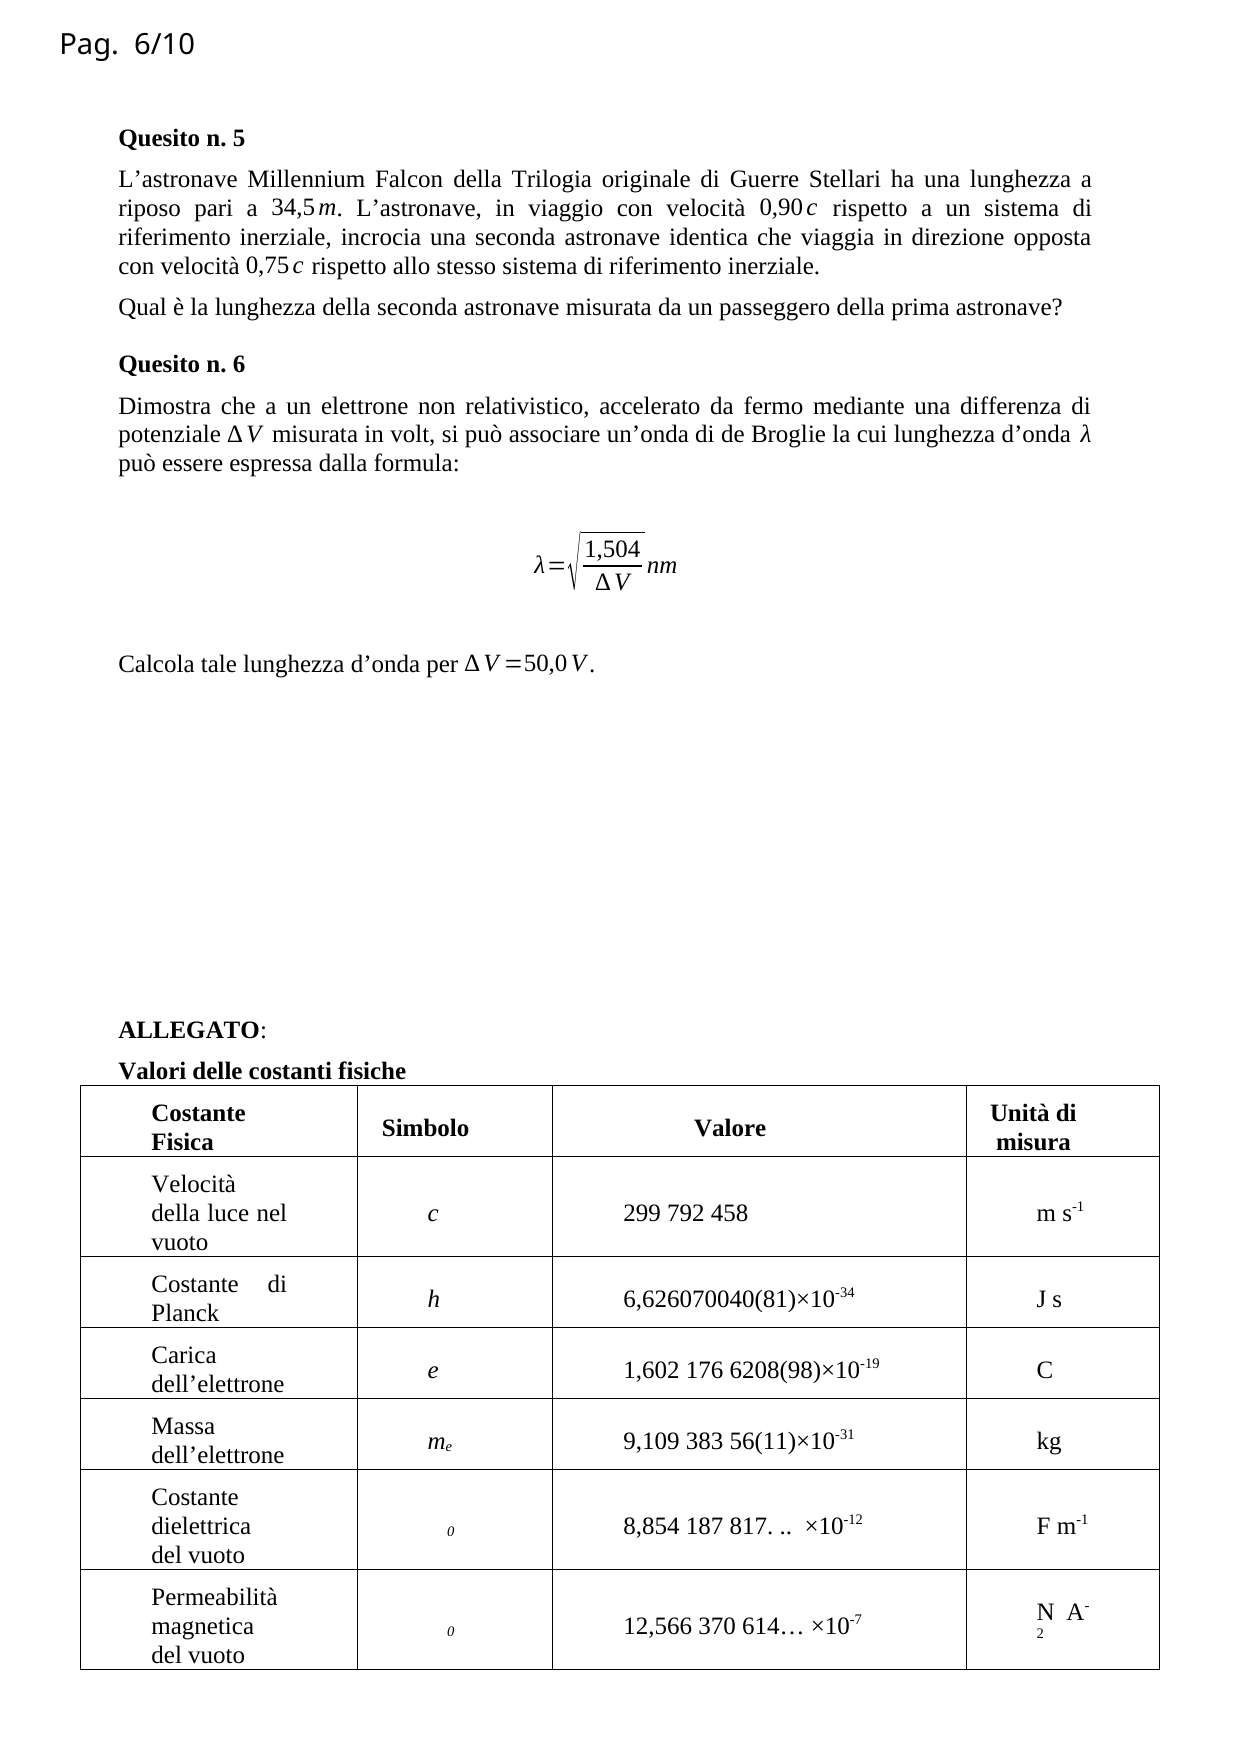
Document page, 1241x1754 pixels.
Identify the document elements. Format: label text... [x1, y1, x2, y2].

table_header Costante Fisica [81, 1086, 357, 1156]
table_cell J s [967, 1257, 1159, 1327]
text Dimostra che a un elettrone non relativistico, accelerato da fermo mediante una differenza di potenziale misurata in volt, si può associare un’onda di de Broglie la cui lunghezza d’onda può essere espressa dalla formula: [118, 391, 1092, 477]
table_header Unità di misura [967, 1086, 1159, 1156]
table_cell 299 792 458 [553, 1157, 966, 1256]
table_cell Velocità della luce nel vuoto [81, 1157, 357, 1256]
table_cell 8,854 187 817. .. ×10-12 [553, 1470, 966, 1569]
table_cell m s-1 [967, 1157, 1159, 1256]
text Valori delle costanti fisiche [118, 1056, 1122, 1085]
table_cell Costante dielettrica del vuoto [81, 1470, 357, 1569]
text Calcola tale lunghezza d’onda per . [118, 649, 1092, 677]
text ALLEGATO: [118, 1015, 1122, 1044]
table_cell 0 [358, 1570, 552, 1668]
table_cell h [358, 1257, 552, 1327]
table_cell 9,109 383 56(11)×10-31 [553, 1399, 966, 1469]
table_cell kg [967, 1399, 1159, 1469]
table_cell 6,626070040(81)×10-34 [553, 1257, 966, 1327]
text Quesito n. 6 [118, 349, 1093, 378]
table_cell 0 [358, 1470, 552, 1569]
table_cell Costante di Planck [81, 1257, 357, 1327]
table_cell 12,566 370 614… ×10-7 [553, 1570, 966, 1668]
table_cell Permeabilità magnetica del vuoto [81, 1570, 357, 1668]
table_cell N A-2 [967, 1570, 1159, 1668]
table_cell me [358, 1399, 552, 1469]
text Qual è la lunghezza della seconda astronave misurata da un passeggero della prima astronave? [118, 292, 1092, 321]
table_header Simbolo [358, 1086, 552, 1156]
table_cell F m-1 [967, 1470, 1159, 1569]
text L’astronave Millennium Falcon della Trilogia originale di Guerre Stellari ha una lunghezza a riposo pari a . L’astronave, in viaggio con velocità rispetto a un sistema di riferimento inerziale, incrocia una seconda astronave identica che viaggia in direzione opposta con velocità rispetto allo stesso sistema di riferimento inerziale. [118, 164, 1092, 279]
table_cell C [967, 1328, 1159, 1398]
table_cell c [358, 1157, 552, 1256]
table_cell e [358, 1328, 552, 1398]
table_header Valore [553, 1086, 966, 1156]
table_cell Carica dell’elettrone [81, 1328, 357, 1398]
table_cell Massa dell’elettrone [81, 1399, 357, 1469]
table_cell 1,602 176 6208(98)×10-19 [553, 1328, 966, 1398]
text Quesito n. 5 [118, 123, 1093, 152]
